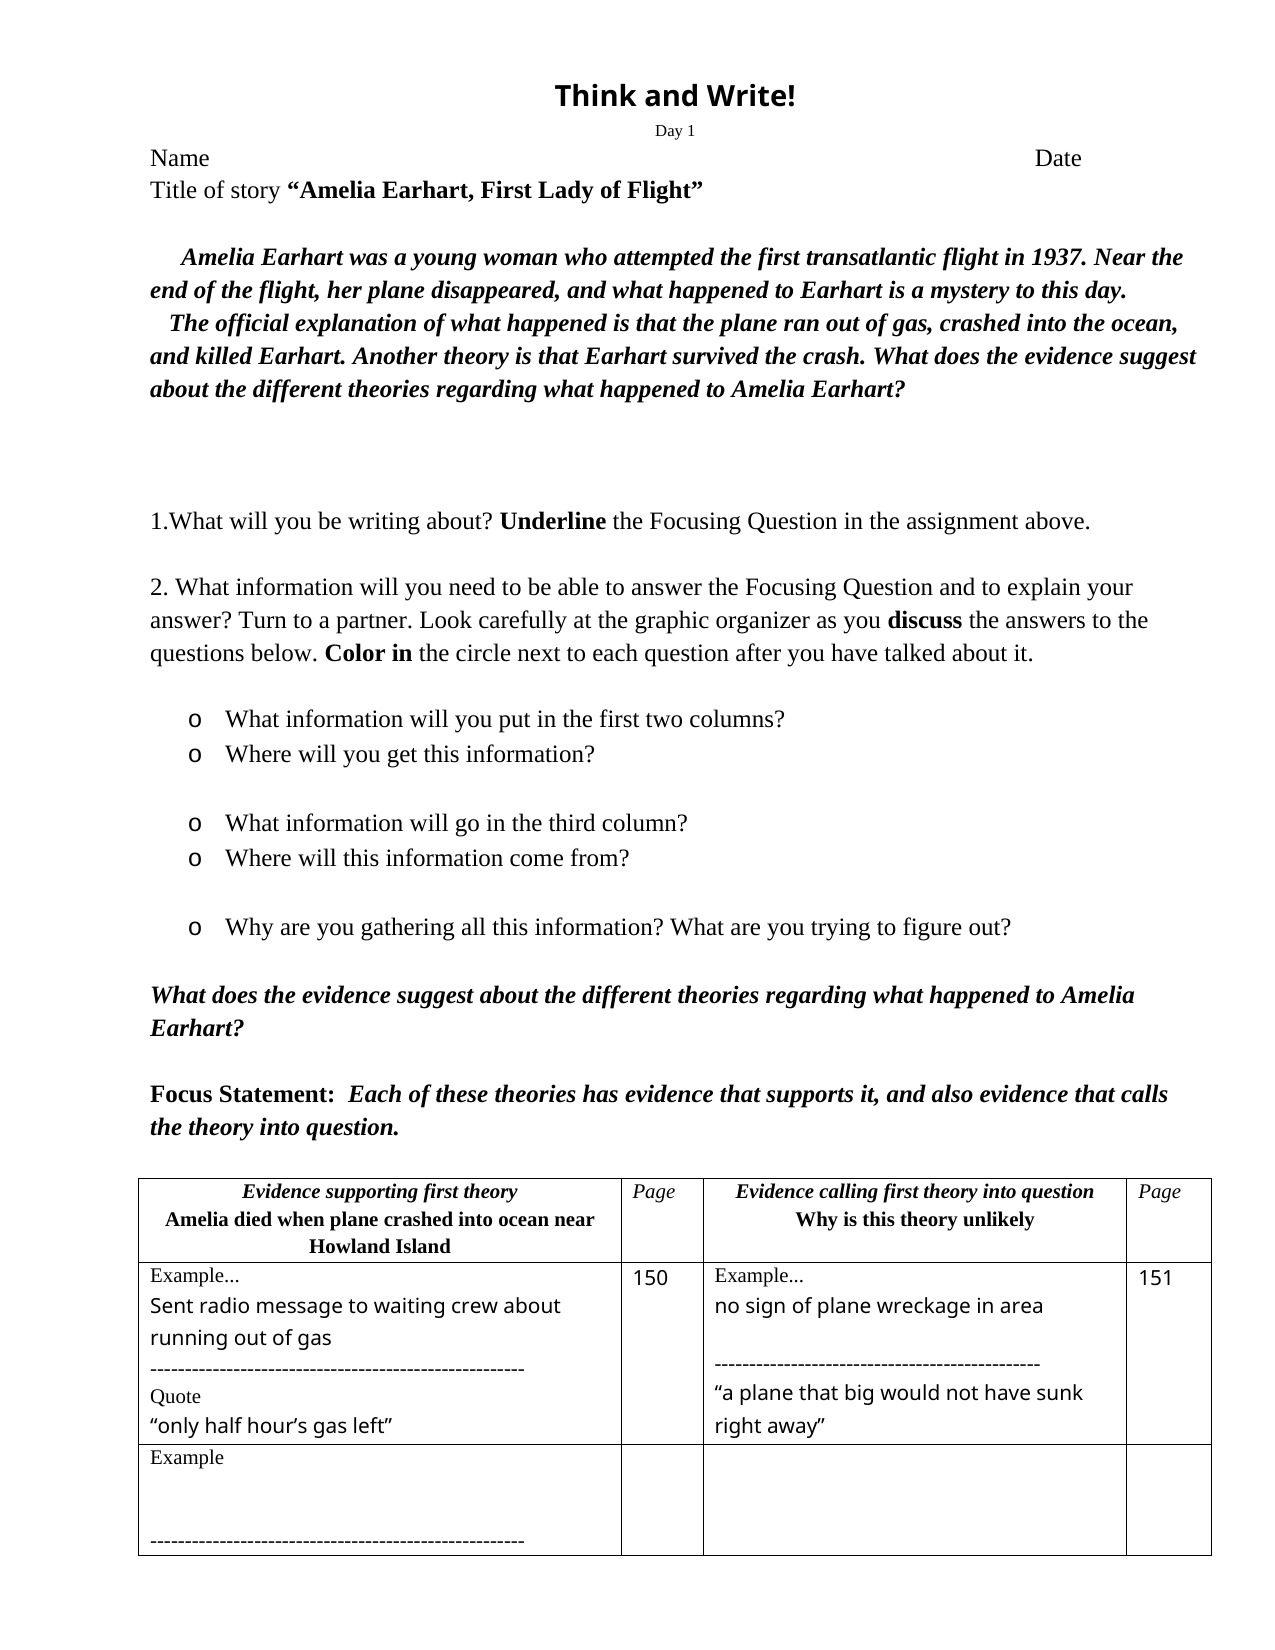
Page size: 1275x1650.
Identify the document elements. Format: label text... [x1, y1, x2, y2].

text Title of story “Amelia Earhart, First Lady of Flight” [150, 176, 1200, 204]
list What information will go in the third column? [187, 808, 1200, 839]
table_cell Example... Sent radio message to waiting crew about running out of gas ------------------------------------------------------ Quote “only half hour’s gas left” [139, 1263, 621, 1444]
text What does the evidence suggest about the different theories regarding what happened to Amelia Earhart? [150, 980, 1200, 1042]
table_cell [622, 1445, 703, 1555]
table_cell [1127, 1445, 1211, 1555]
text 2. What information will you need to be able to answer the Focusing Question and to explain your answer? Turn to a partner. Look carefully at the graphic organizer as you discuss the answers to the questions below. Color in the circle next to each question after you have talked about it. [150, 572, 1200, 667]
text The official explanation of what happened is that the plane ran out of gas, crashed into the ocean, and killed Earhart. Another theory is that Earhart survived the crash. What does the evidence suggest about the different theories regarding what happened to Amelia Earhart? [150, 308, 1200, 402]
table_cell 150 [622, 1263, 703, 1444]
text Focus Statement: Each of these theories has evidence that supports it, and also evidence that calls the theory into question. [150, 1079, 1200, 1141]
text Name Date [150, 143, 1200, 171]
text 1.What will you be writing about? Underline the Focusing Question in the assignment above. [150, 506, 1200, 534]
table_cell 151 [1127, 1263, 1211, 1444]
list Where will this information come from? [187, 843, 1200, 874]
table_cell [704, 1445, 1126, 1555]
table_cell Example... no sign of plane wreckage in area ----------------------------------------------- “a plane that big would not have sunk right away” [704, 1263, 1126, 1444]
text Day 1 [150, 121, 1200, 140]
list Why are you gathering all this information? What are you trying to figure out? [187, 912, 1200, 942]
text Think and Write! [150, 75, 1200, 115]
table_header Evidence calling first theory into question Why is this theory unlikely [704, 1179, 1126, 1262]
table_header Page [622, 1179, 703, 1262]
list Where will you get this information? [187, 739, 1200, 770]
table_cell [139, 1445, 621, 1555]
text Amelia Earhart was a young woman who attempted the first transatlantic flight in 1937. Near the end of the flight, her plane disappeared, and what happened to Earhart is a mystery to this day. [150, 242, 1200, 303]
table_header Evidence supporting first theory Amelia died when plane crashed into ocean near Howland Island [139, 1179, 621, 1262]
table_header Page [1127, 1179, 1211, 1262]
list What information will you put in the first two columns? [187, 704, 1200, 735]
